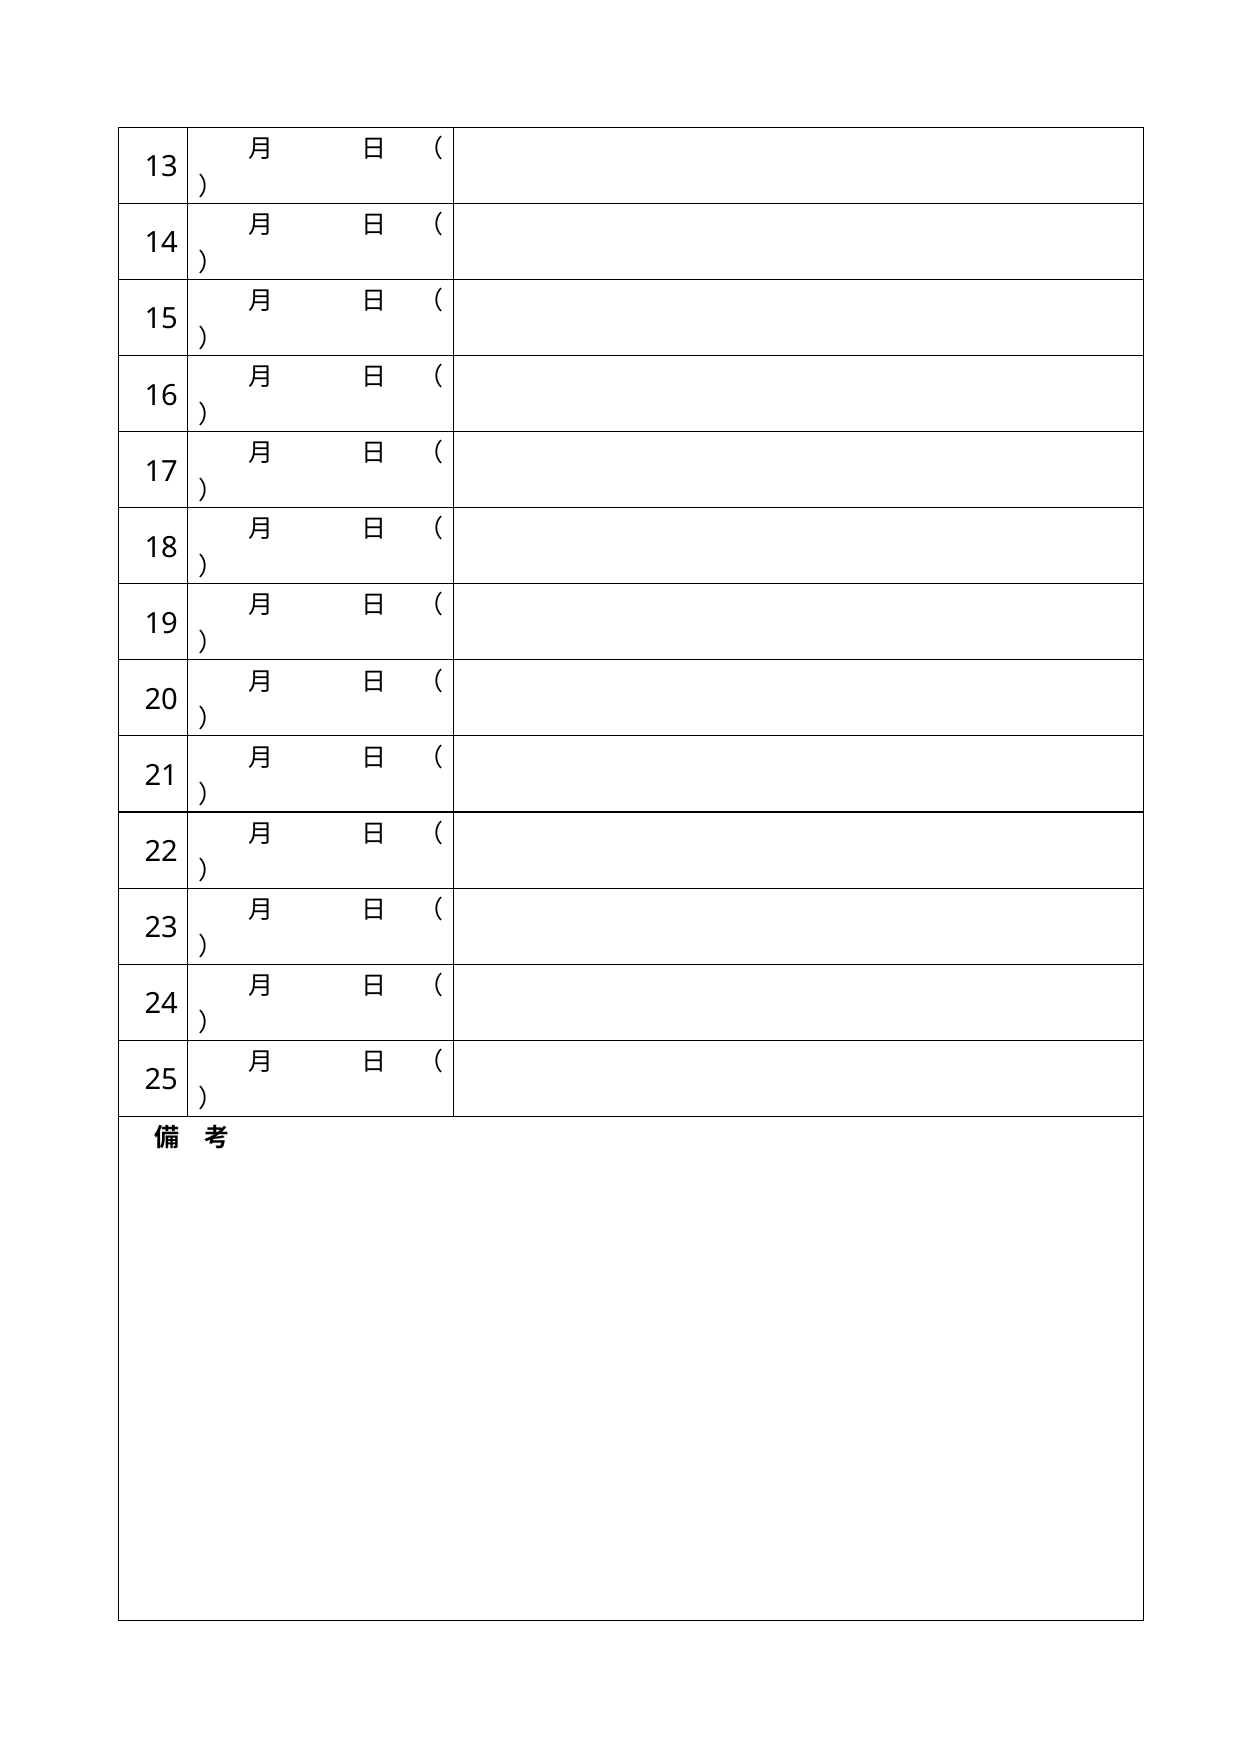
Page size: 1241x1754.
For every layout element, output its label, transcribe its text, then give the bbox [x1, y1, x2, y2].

table_cell [454, 660, 1143, 735]
table_cell 21 [119, 736, 187, 811]
table_cell 月 日 （ ） [188, 889, 453, 963]
table_cell [454, 584, 1143, 659]
table_cell [454, 356, 1143, 431]
table_cell 月 日 （ ） [188, 965, 453, 1039]
table_cell [454, 736, 1143, 811]
table_cell 16 [119, 356, 187, 431]
table_cell 25 [119, 1041, 187, 1116]
table_cell 14 [119, 204, 187, 279]
table_cell 月 日 （ ） [188, 813, 453, 887]
table_cell [454, 1041, 1143, 1116]
table_cell 月 日 （ ） [188, 584, 453, 659]
table_cell 月 日 （ ） [188, 736, 453, 811]
table_cell 月 日 （ ） [188, 128, 453, 203]
table_cell 月 日 （ ） [188, 204, 453, 279]
table_cell 24 [119, 965, 187, 1039]
table_cell 月 日 （ ） [188, 1041, 453, 1116]
table_cell 20 [119, 660, 187, 735]
table_cell [454, 280, 1143, 355]
table_cell [454, 813, 1143, 887]
table_cell 19 [119, 584, 187, 659]
table_cell 月 日 （ ） [188, 660, 453, 735]
table_cell 23 [119, 889, 187, 963]
table_cell [454, 204, 1143, 279]
table_cell 月 日 （ ） [188, 356, 453, 431]
table_cell 17 [119, 432, 187, 507]
table_cell [454, 965, 1143, 1039]
table_cell 15 [119, 280, 187, 355]
table_cell [454, 508, 1143, 583]
table_cell 月 日 （ ） [188, 280, 453, 355]
table_cell 22 [119, 813, 187, 887]
table_cell 18 [119, 508, 187, 583]
table_cell 月 日 （ ） [188, 432, 453, 507]
table_cell 月 日 （ ） [188, 508, 453, 583]
table_cell [454, 432, 1143, 507]
table_cell 13 [119, 128, 187, 203]
table_cell [454, 128, 1143, 203]
table_cell 備 考 [119, 1117, 1143, 1620]
table_cell [454, 889, 1143, 963]
